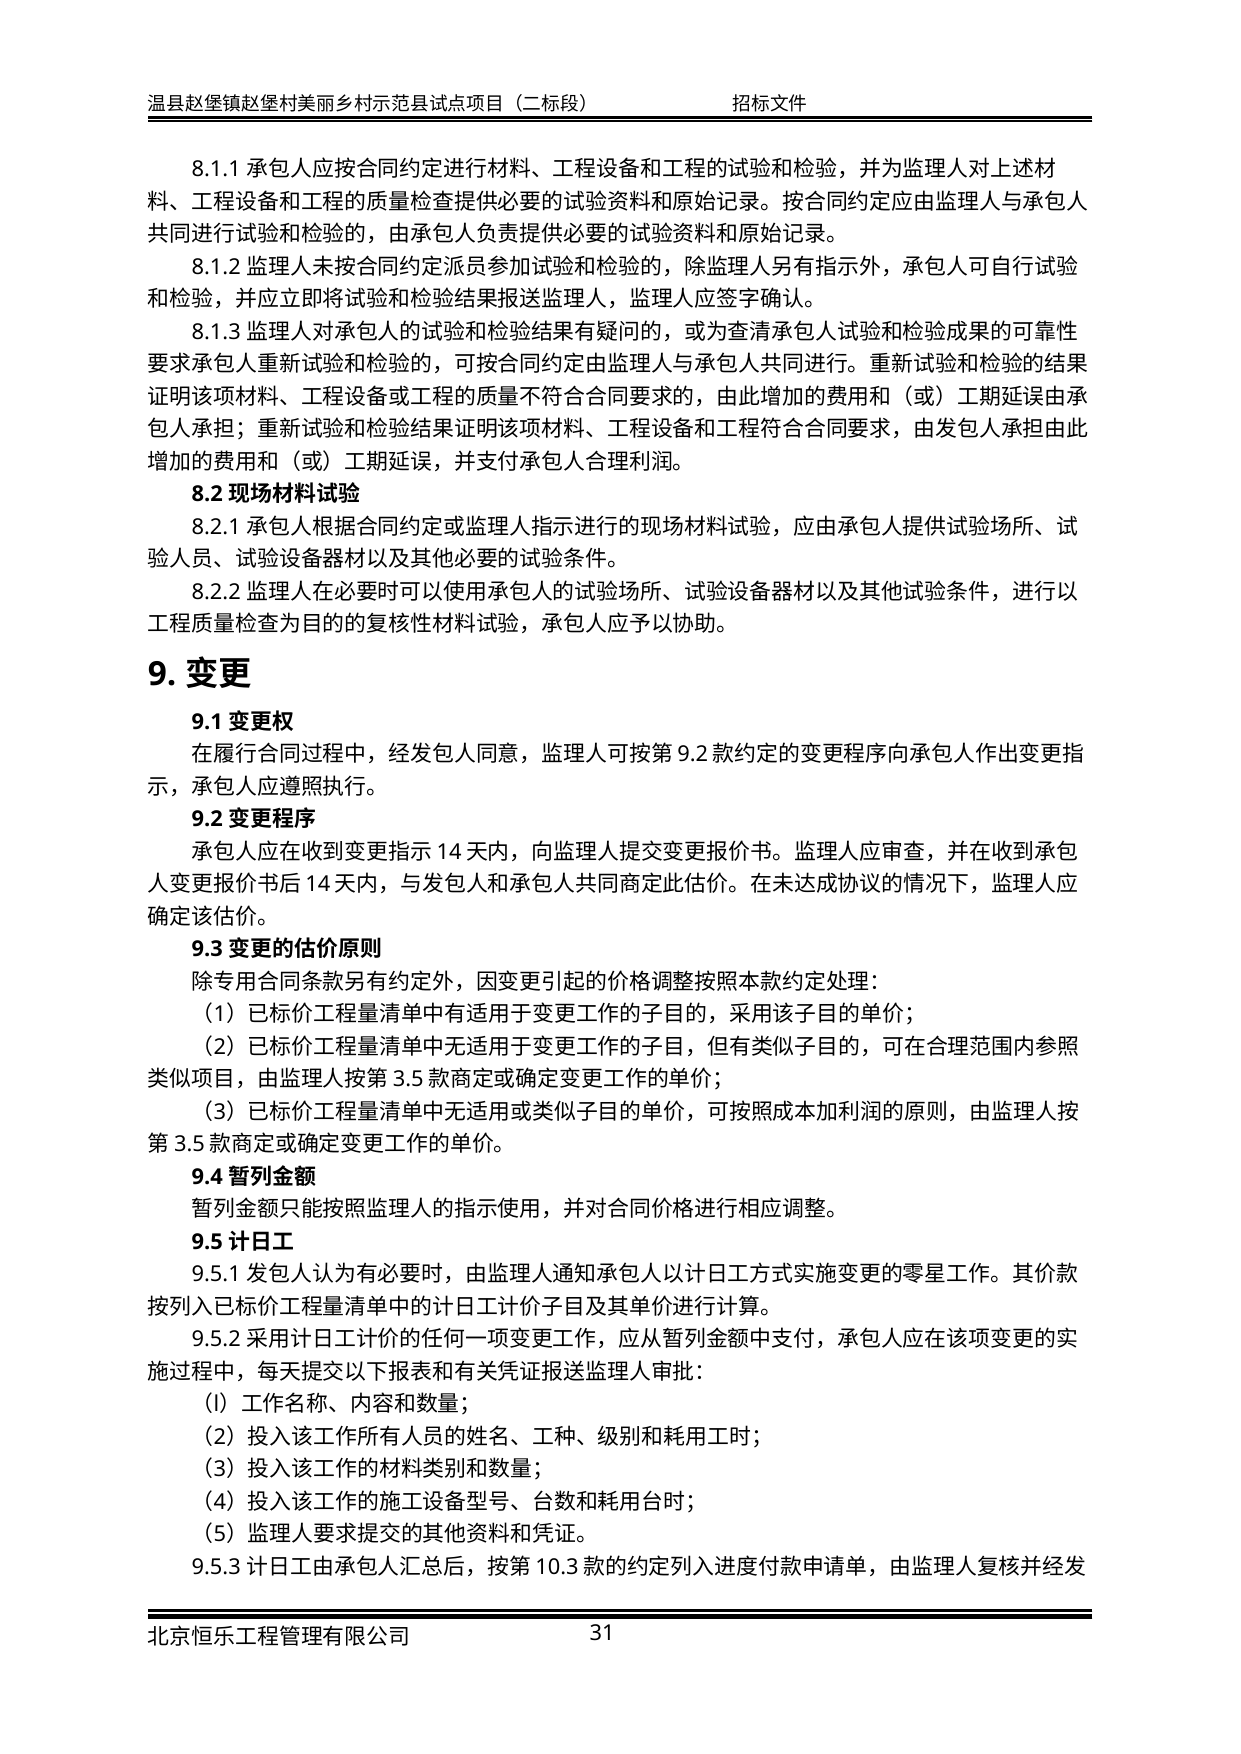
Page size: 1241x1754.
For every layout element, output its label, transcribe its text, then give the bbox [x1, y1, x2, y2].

text 9.2 变更程序 [148, 801, 1092, 833]
text 9.3 变更的估价原则 [148, 931, 1092, 963]
text （l）工作名称、内容和数量； [148, 1386, 1092, 1418]
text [148, 1548, 1092, 1581]
text （3）已标价工程量清单中无适用或类似子目的单价，可按照成本加利润的原则，由监理人按第3.5款商定或确定变更工作的单价。 [148, 1093, 1092, 1158]
text 8.1.2 监理人未按合同约定派员参加试验和检验的，除监理人另有指示外，承包人可自行试验和检验，并应立即将试验和检验结果报送监理人，监理人应签字确认。 [148, 248, 1092, 313]
text 承包人应在收到变更指示14天内，向监理人提交变更报价书。监理人应审查，并在收到承包人变更报价书后14天内，与发包人和承包人共同商定此估价。在未达成协议的情况下，监理人应确定该估价。 [148, 833, 1092, 931]
text 暂列金额只能按照监理人的指示使用，并对合同价格进行相应调整。 [148, 1191, 1092, 1223]
text （3）投入该工作的材料类别和数量； [148, 1451, 1092, 1483]
text 8.2.1 承包人根据合同约定或监理人指示进行的现场材料试验，应由承包人提供试验场所、试验人员、试验设备器材以及其他必要的试验条件。 [148, 508, 1092, 573]
text 9.5.1 发包人认为有必要时，由监理人通知承包人以计日工方式实施变更的零星工作。其价款按列入已标价工程量清单中的计日工计价子目及其单价进行计算。 [148, 1256, 1092, 1321]
subtitle 9. 变更 [148, 638, 1092, 703]
text 除专用合同条款另有约定外，因变更引起的价格调整按照本款约定处理： [148, 963, 1092, 996]
text （2）投入该工作所有人员的姓名、工种、级别和耗用工时； [148, 1418, 1092, 1451]
text 9.5.2 采用计日工计价的任何一项变更工作，应从暂列金额中支付，承包人应在该项变更的实施过程中，每天提交以下报表和有关凭证报送监理人审批： [148, 1321, 1092, 1386]
text 9.5 计日工 [148, 1223, 1092, 1256]
text （2）已标价工程量清单中无适用于变更工作的子目，但有类似子目的，可在合理范围内参照类似项目，由监理人按第3.5款商定或确定变更工作的单价； [148, 1028, 1092, 1093]
text 8.2.2 监理人在必要时可以使用承包人的试验场所、试验设备器材以及其他试验条件，进行以工程质量检查为目的的复核性材料试验，承包人应予以协助。 [148, 573, 1092, 638]
text 8.1.1 承包人应按合同约定进行材料、工程设备和工程的试验和检验，并为监理人对上述材料、工程设备和工程的质量检查提供必要的试验资料和原始记录。按合同约定应由监理人与承包人共同进行试验和检验的，由承包人负责提供必要的试验资料和原始记录。 [148, 151, 1092, 248]
text 9.4 暂列金额 [148, 1158, 1092, 1191]
text 在履行合同过程中，经发包人同意，监理人可按第9.2款约定的变更程序向承包人作出变更指示，承包人应遵照执行。 [148, 736, 1092, 801]
text （1）已标价工程量清单中有适用于变更工作的子目的，采用该子目的单价； [148, 996, 1092, 1028]
text 8.1.3 监理人对承包人的试验和检验结果有疑问的，或为查清承包人试验和检验成果的可靠性要求承包人重新试验和检验的，可按合同约定由监理人与承包人共同进行。重新试验和检验的结果证明该项材料、工程设备或工程的质量不符合合同要求的，由此增加的费用和（或）工期延误由承包人承担；重新试验和检验结果证明该项材料、工程设备和工程符合合同要求，由发包人承担由此增加的费用和（或）工期延误，并支付承包人合理利润。 [148, 313, 1092, 476]
text 9.1 变更权 [148, 703, 1092, 736]
text 8.2 现场材料试验 [148, 476, 1092, 508]
text （4）投入该工作的施工设备型号、台数和耗用台时； [148, 1483, 1092, 1516]
text （5）监理人要求提交的其他资料和凭证。 [148, 1516, 1092, 1548]
